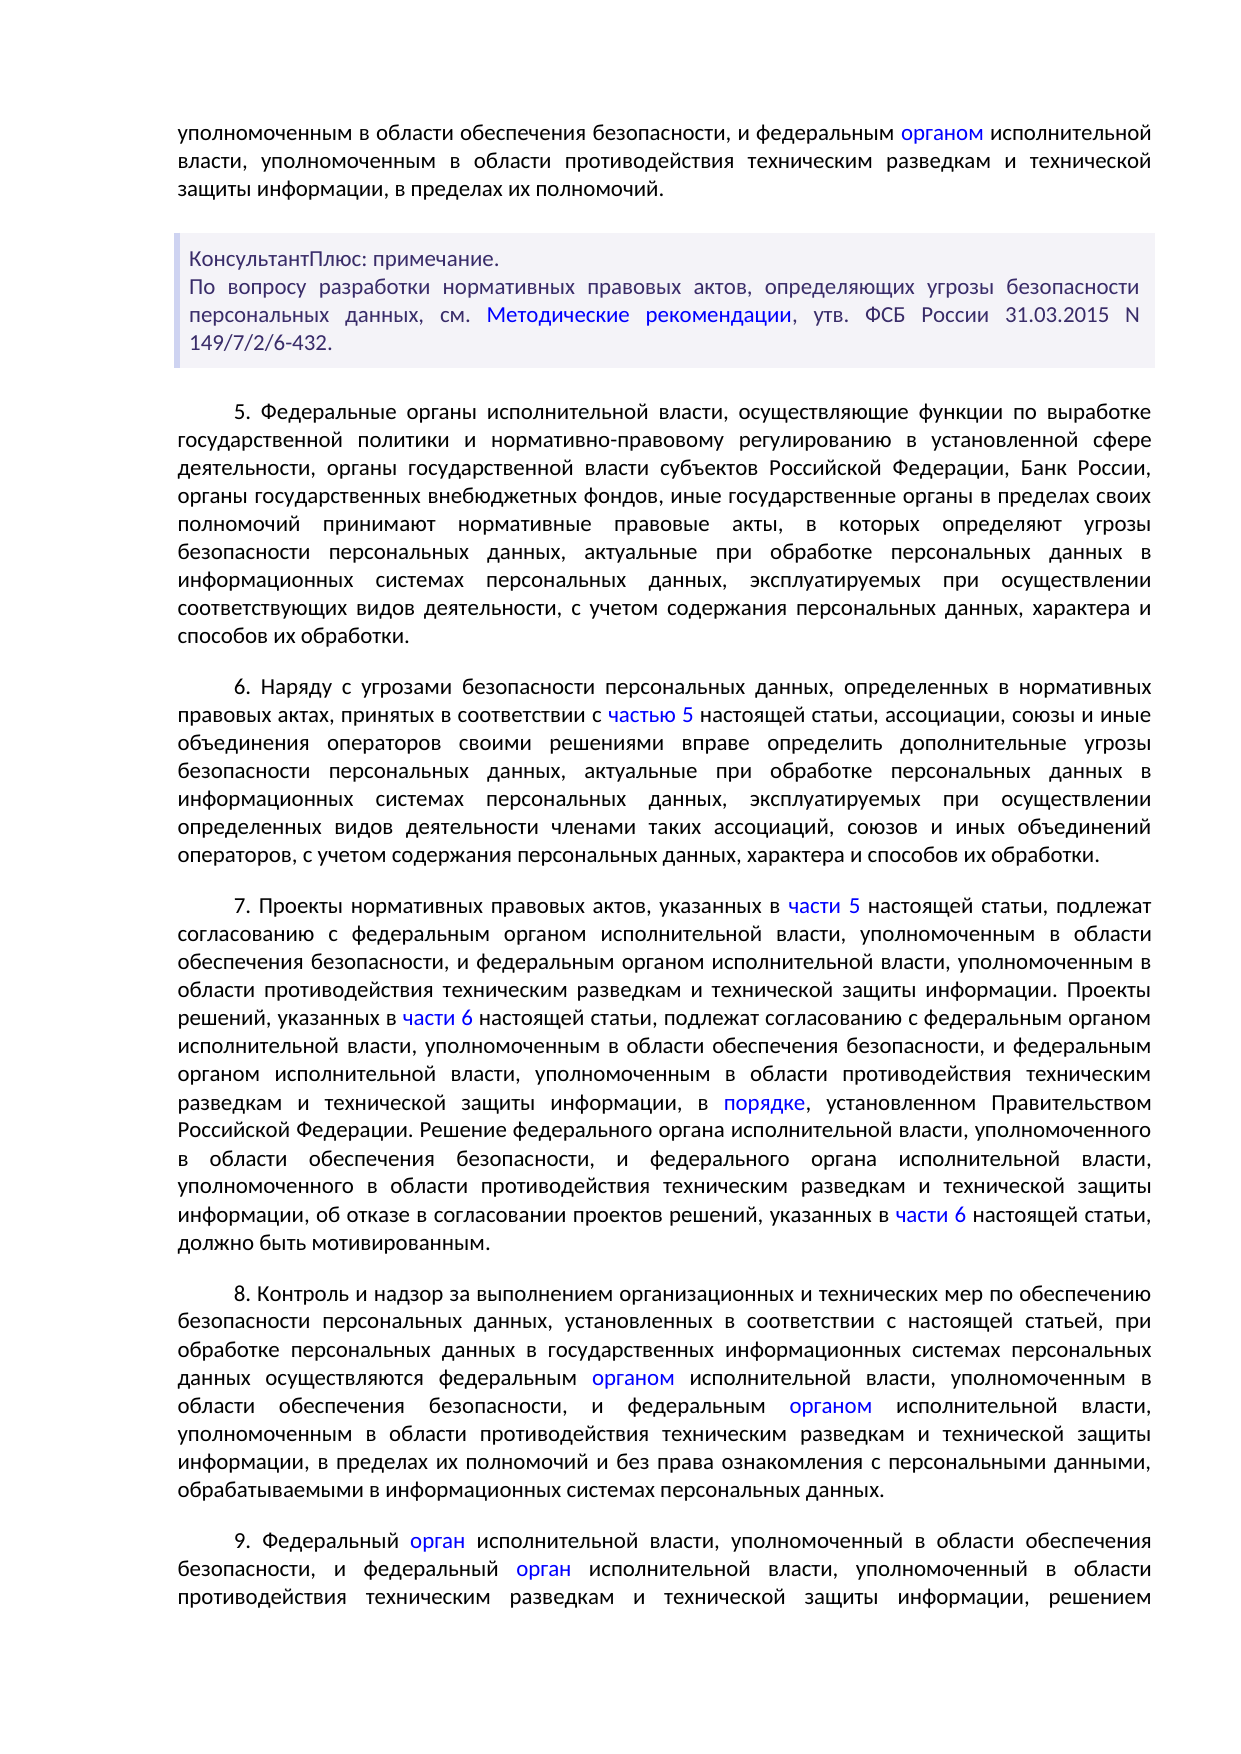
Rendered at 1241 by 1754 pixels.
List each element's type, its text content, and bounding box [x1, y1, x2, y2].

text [177, 1526, 1152, 1610]
table_header КонсультантПлюс: примечание. По вопросу разработки нормативных правовых актов, определяющих угрозы безопасности персональных данных, см. Методические рекомендации, утв. ФСБ России 31.03.2015 N 149/7/2/6-432. [180, 233, 1149, 368]
text 5. Федеральные органы исполнительной власти, осуществляющие функции по выработке государственной политики и нормативно-правовому регулированию в установленной сфере деятельности, органы государственной власти субъектов Российской Федерации, Банк России, органы государственных внебюджетных фондов, иные государственные органы в пределах своих полномочий принимают нормативные правовые акты, в которых определяют угрозы безопасности персональных данных, актуальные при обработке персональных данных в информационных системах персональных данных, эксплуатируемых при осуществлении соответствующих видов деятельности, с учетом содержания персональных данных, характера и способов их обработки. [177, 397, 1152, 649]
text 8. Контроль и надзор за выполнением организационных и технических мер по обеспечению безопасности персональных данных, установленных в соответствии с настоящей статьей, при обработке персональных данных в государственных информационных системах персональных данных осуществляются федеральным органом исполнительной власти, уполномоченным в области обеспечения безопасности, и федеральным органом исполнительной власти, уполномоченным в области противодействия техническим разведкам и технической защиты информации, в пределах их полномочий и без права ознакомления с персональными данными, обрабатываемыми в информационных системах персональных данных. [177, 1279, 1152, 1503]
text 6. Наряду с угрозами безопасности персональных данных, определенных в нормативных правовых актах, принятых в соответствии с частью 5 настоящей статьи, ассоциации, союзы и иные объединения операторов своими решениями вправе определить дополнительные угрозы безопасности персональных данных, актуальные при обработке персональных данных в информационных системах персональных данных, эксплуатируемых при осуществлении определенных видов деятельности членами таких ассоциаций, союзов и иных объединений операторов, с учетом содержания персональных данных, характера и способов их обработки. [177, 672, 1152, 868]
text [177, 118, 1152, 202]
text 7. Проекты нормативных правовых актов, указанных в части 5 настоящей статьи, подлежат согласованию с федеральным органом исполнительной власти, уполномоченным в области обеспечения безопасности, и федеральным органом исполнительной власти, уполномоченным в области противодействия техническим разведкам и технической защиты информации. Проекты решений, указанных в части 6 настоящей статьи, подлежат согласованию с федеральным органом исполнительной власти, уполномоченным в области обеспечения безопасности, и федеральным органом исполнительной власти, уполномоченным в области противодействия техническим разведкам и технической защиты информации, в порядке, установленном Правительством Российской Федерации. Решение федерального органа исполнительной власти, уполномоченного в области обеспечения безопасности, и федерального органа исполнительной власти, уполномоченного в области противодействия техническим разведкам и технической защиты информации, об отказе в согласовании проектов решений, указанных в части 6 настоящей статьи, должно быть мотивированным. [177, 891, 1152, 1256]
